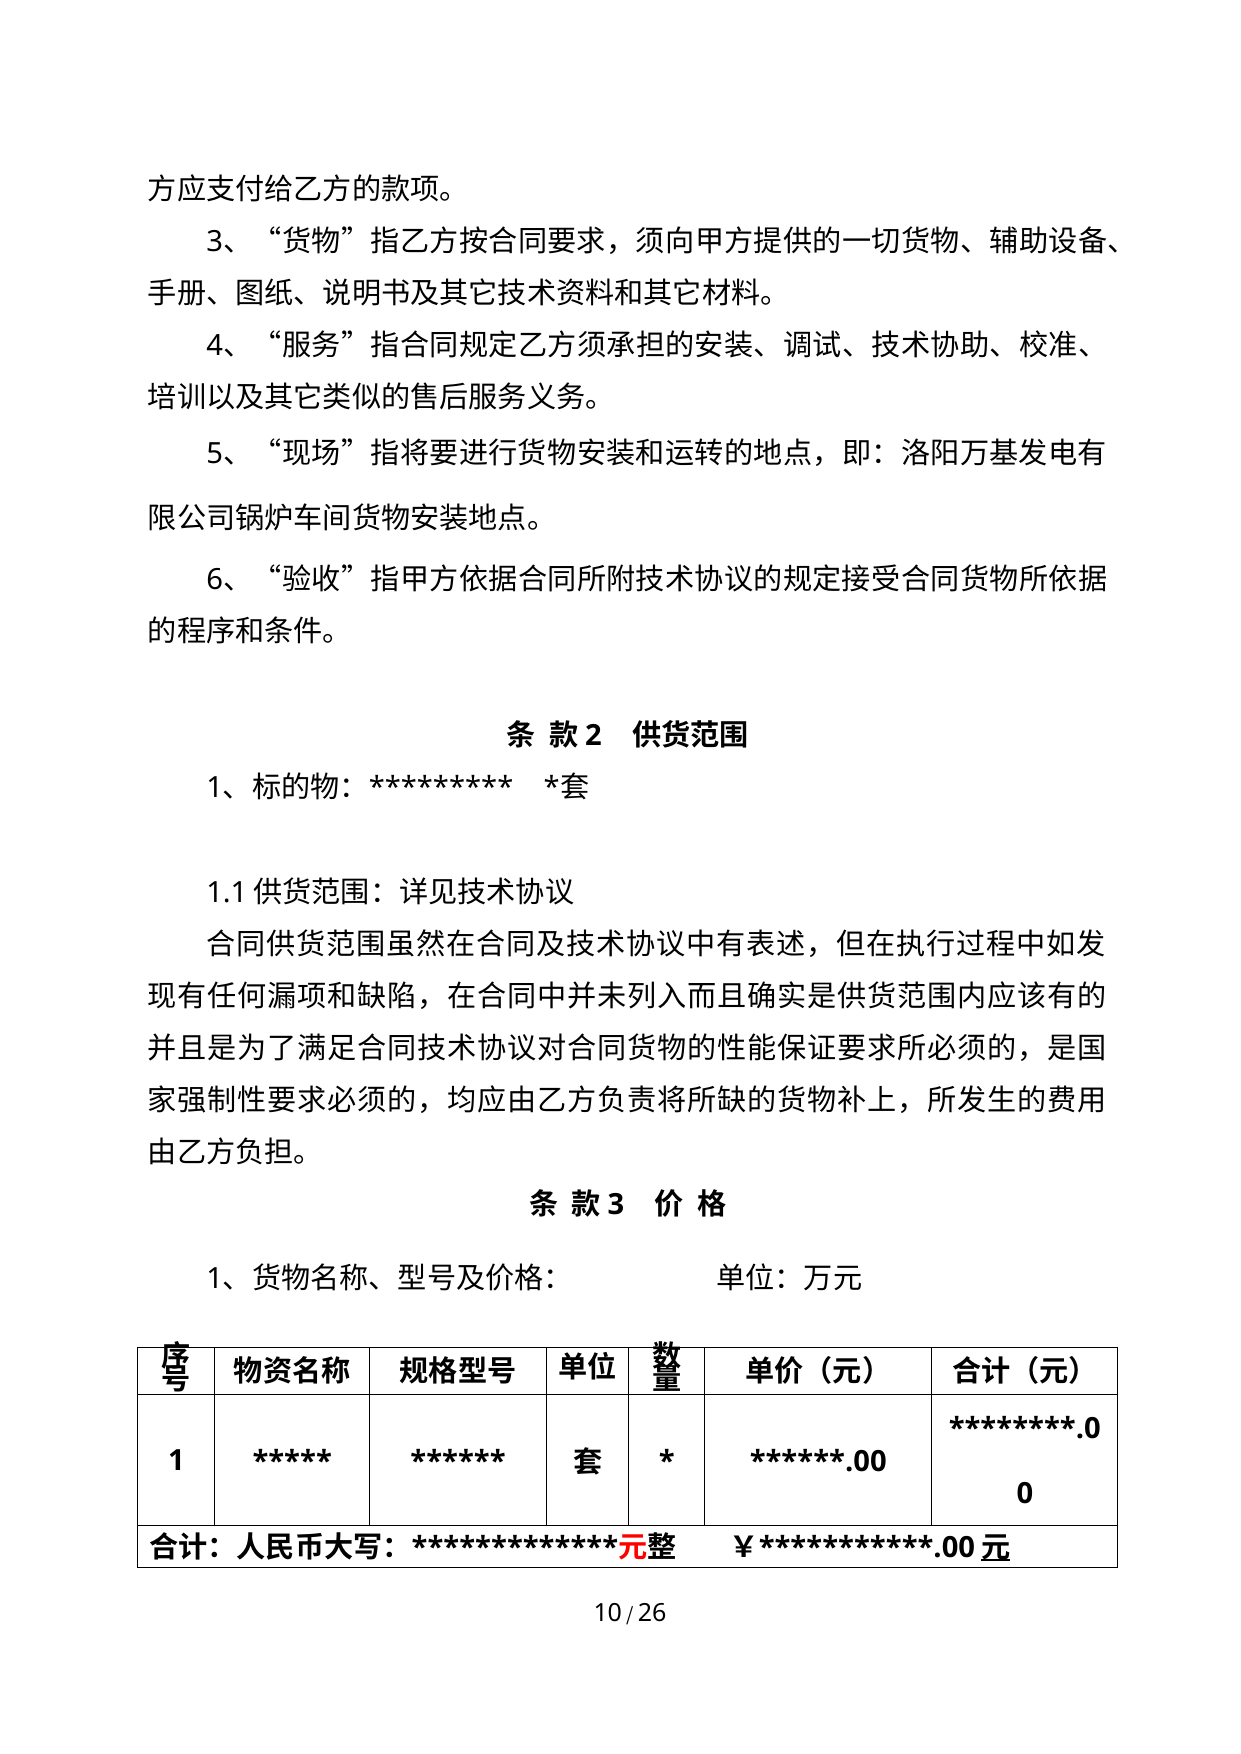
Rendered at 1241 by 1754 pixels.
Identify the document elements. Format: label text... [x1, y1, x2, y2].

table_header 物资名称 [215, 1348, 369, 1394]
table_header 序号 [138, 1348, 214, 1394]
text 6、“验收”指甲方依据合同所附技术协议的规定接受合同货物所依据的程序和条件。 [148, 548, 1107, 652]
text 4、“服务”指合同规定乙方须承担的安装、调试、技术协助、校准、培训以及其它类似的售后服务义务。 [148, 314, 1107, 418]
text 1、标的物：********* *套 [148, 756, 1107, 808]
table_header 单位 [547, 1348, 628, 1394]
table_cell ******.00 [705, 1395, 931, 1525]
text 条 款 3 价 格 [148, 1173, 1107, 1225]
text 条 款 2 供货范围 [148, 704, 1107, 756]
table_cell ***** [215, 1395, 369, 1525]
table_cell * [629, 1395, 704, 1525]
list 货物名称、型号及价格： 单位：万元 [148, 1254, 1107, 1297]
table_cell 套 [547, 1395, 628, 1525]
table_cell ****** [370, 1395, 546, 1525]
table_header 数量 [629, 1348, 704, 1394]
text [148, 157, 1107, 209]
table_cell 合计：人民币大写：*************元整 ￥***********.00元 [138, 1526, 1117, 1567]
table_cell 1 [138, 1395, 214, 1525]
table_header 规格型号 [370, 1348, 546, 1394]
table_cell ********.00 [932, 1395, 1117, 1525]
text 3、“货物”指乙方按合同要求，须向甲方提供的一切货物、辅助设备、手册、图纸、说明书及其它技术资料和其它材料。 [148, 209, 1107, 314]
table_header 合计（元） [932, 1348, 1117, 1394]
text 5、“现场”指将要进行货物安装和运转的地点，即：洛阳万基发电有限公司锅炉车间货物安装地点。 [148, 418, 1107, 548]
text 1.1供货范围：详见技术协议 [148, 860, 1107, 912]
text 合同供货范围虽然在合同及技术协议中有表述，但在执行过程中如发现有任何漏项和缺陷，在合同中并未列入而且确实是供货范围内应该有的并且是为了满足合同技术协议对合同货物的性能保证要求所必须的，是国家强制性要求必须的，均应由乙方负责将所缺的货物补上，所发生的费用由乙方负担。 [148, 912, 1107, 1173]
table_header 单价（元） [705, 1348, 931, 1394]
